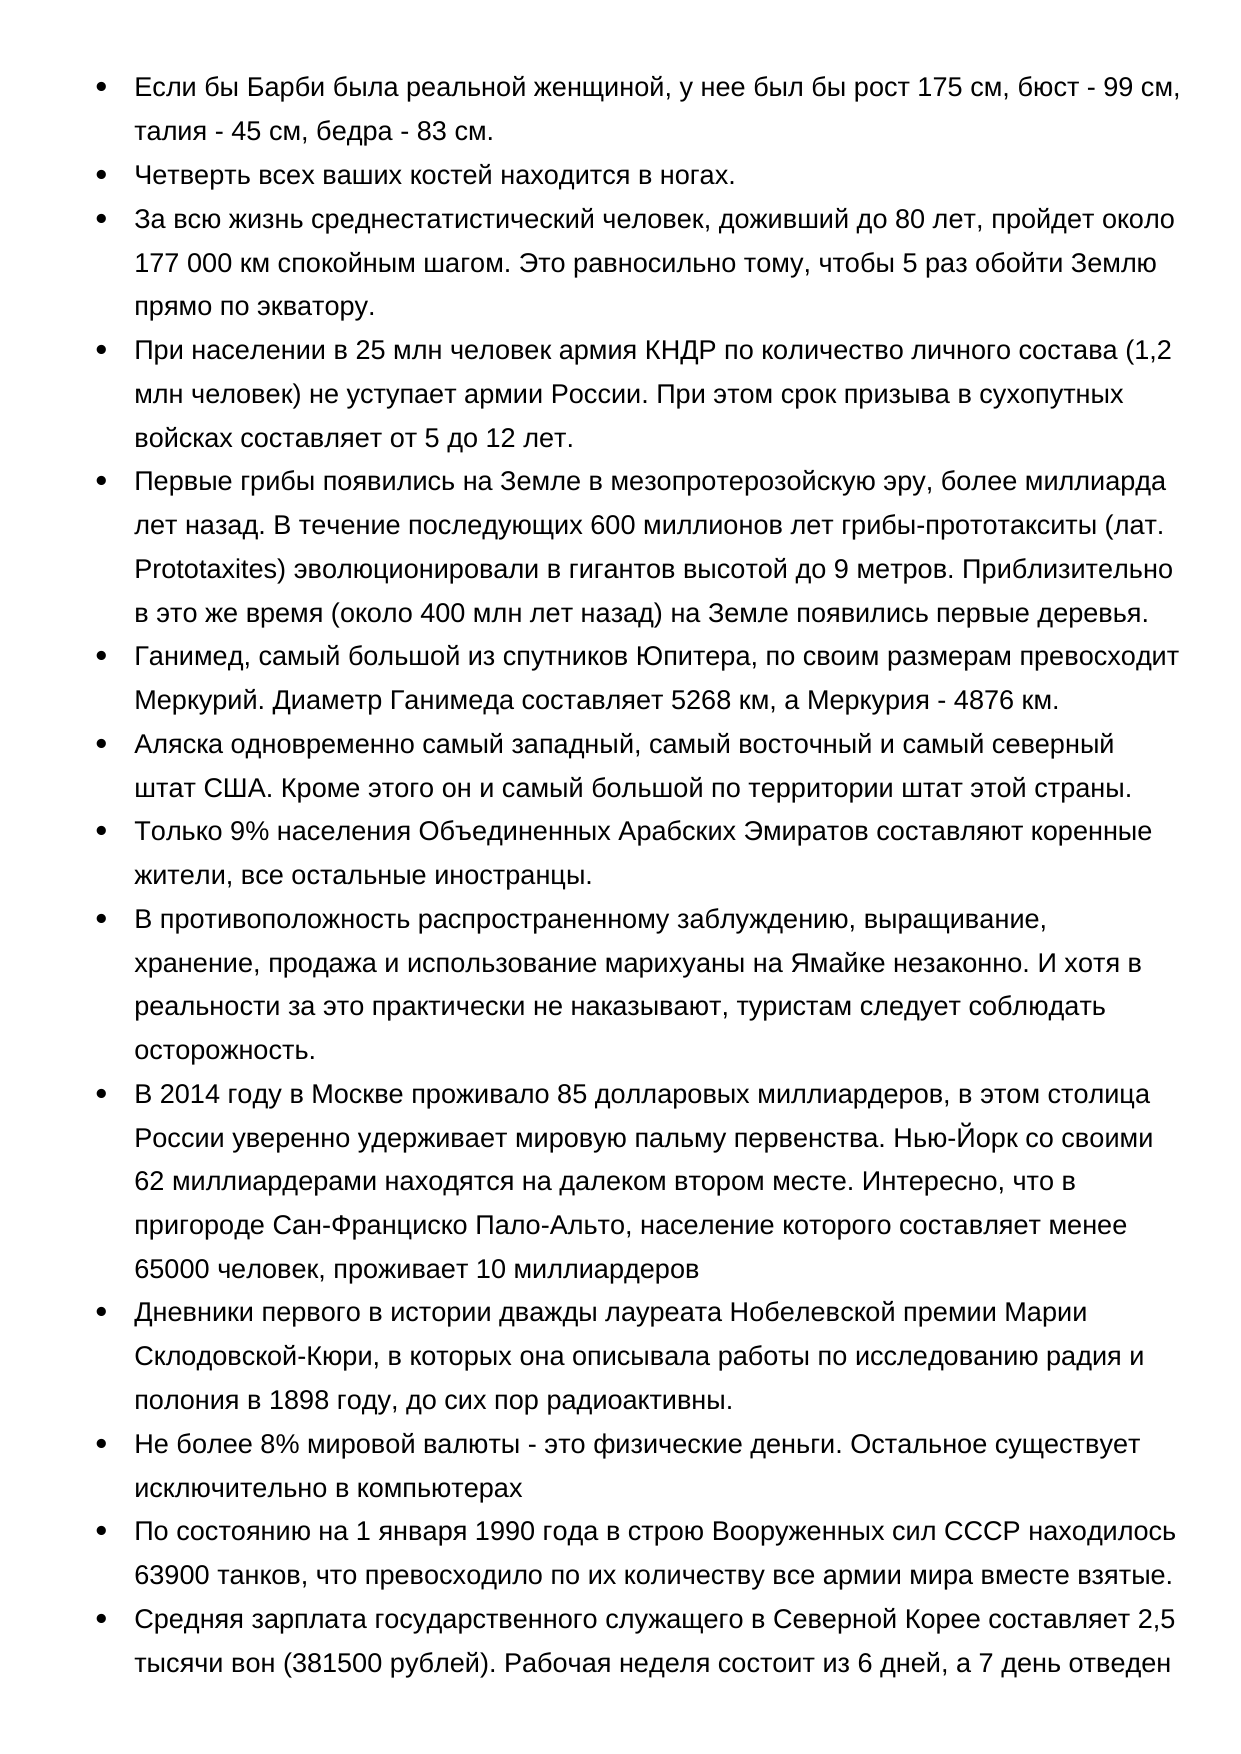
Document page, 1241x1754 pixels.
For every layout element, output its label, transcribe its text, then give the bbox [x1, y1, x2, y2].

list Ганимед, самый большой из спутников Юпитера, по своим размерам превосходит Меркурий. Диаметр Ганимеда составляет 5268 км, а Меркурия - 4876 км. [97, 628, 1181, 715]
list Если бы Барби была реальной женщиной, у нее был бы рост 175 см, бюст - 99 см, талия - 45 см, бедра - 83 см. [97, 59, 1181, 147]
list В 2014 году в Москве проживало 85 долларовых миллиардеров, в этом столица России уверенно удерживает мировую пальму первенства. Нью-Йорк со своими 62 миллиардерами находятся на далеком втором месте. Интересно, что в пригороде Сан-Франциско Пало-Альто, население которого составляет менее 65000 человек, проживает 10 миллиардеров [97, 1065, 1181, 1284]
list Первые грибы появились на Земле в мезопротерозойскую эру, более миллиарда лет назад. В течение последующих 600 миллионов лет грибы-прототакситы (лат. Prototaxites) эволюционировали в гигантов высотой до 9 метров. Приблизительно в это же время (около 400 млн лет назад) на Земле появились первые деревья. [97, 453, 1181, 628]
list В противоположность распространенному заблуждению, выращивание, хранение, продажа и использование марихуаны на Ямайке незаконно. И хотя в реальности за это практически не наказывают, туристам следует соблюдать осторожность. [97, 890, 1181, 1065]
list Дневники первого в истории дважды лауреата Нобелевской премии Марии Склодовской-Кюри, в которых она описывала работы по исследованию радия и полония в 1898 году, до сих пор радиоактивны. [97, 1284, 1181, 1415]
list Только 9% населения Объединенных Арабских Эмиратов составляют коренные жители, все остальные иностранцы. [97, 803, 1181, 890]
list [97, 1590, 1181, 1678]
list Аляска одновременно самый западный, самый восточный и самый северный штат США. Кроме этого он и самый большой по территории штат этой страны. [97, 715, 1181, 803]
list Четверть всех ваших костей находится в ногах. [97, 147, 1181, 190]
list При населении в 25 млн человек армия КНДР по количество личного состава (1,2 млн человек) не уступает армии России. При этом срок призыва в сухопутных войсках составляет от 5 до 12 лет. [97, 322, 1181, 453]
list По состоянию на 1 января 1990 года в строю Вооруженных сил СССР находилось 63900 танков, что превосходило по их количеству все армии мира вместе взятые. [97, 1503, 1181, 1590]
list За всю жизнь среднестатистический человек, доживший до 80 лет, пройдет около 177 000 км спокойным шагом. Это равносильно тому, чтобы 5 раз обойти Землю прямо по экватору. [97, 190, 1181, 322]
list Не более 8% мировой валюты - это физические деньги. Остальное существует исключительно в компьютерах [97, 1415, 1181, 1503]
